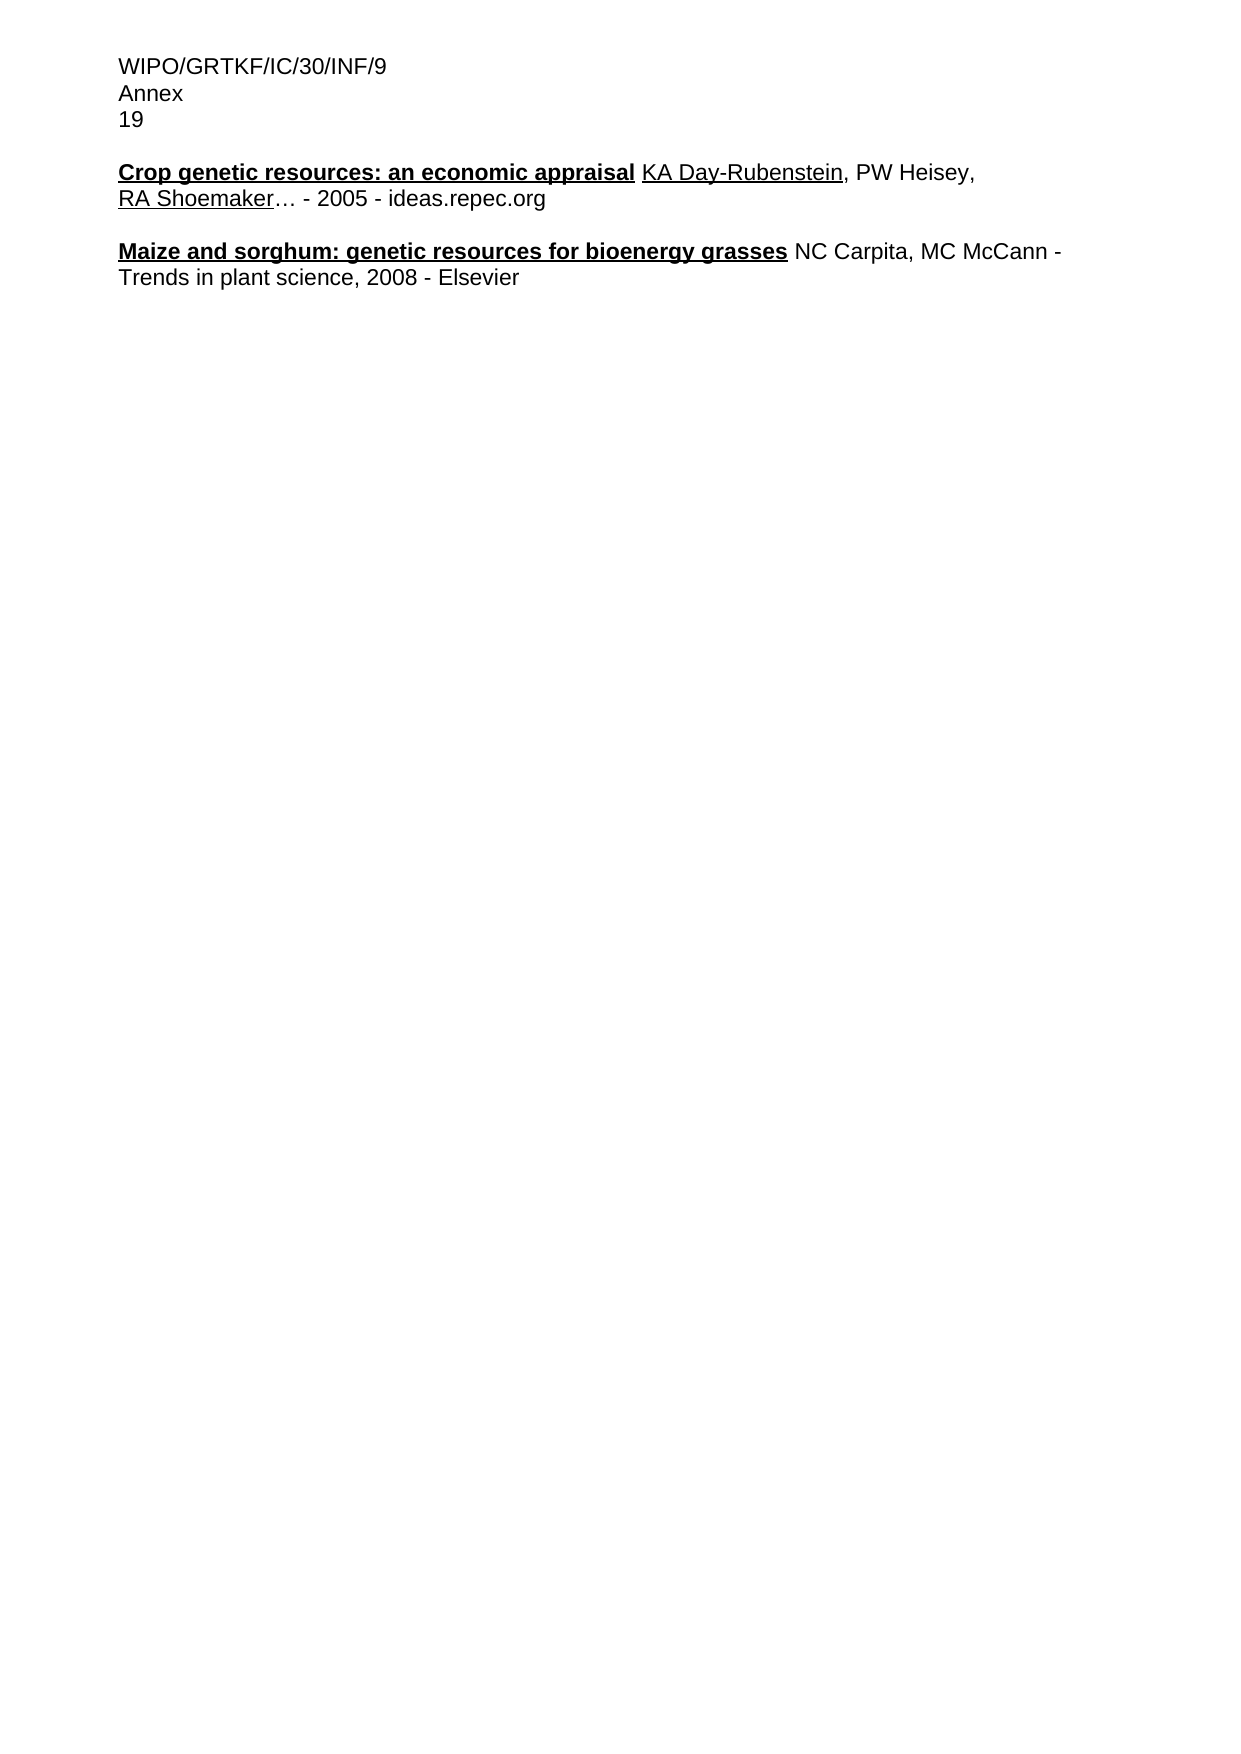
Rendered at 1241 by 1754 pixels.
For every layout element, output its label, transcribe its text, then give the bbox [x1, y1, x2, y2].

text Maize and sorghum: genetic resources for bioenergy grasses NC Carpita, MC McCann - Trends in plant science, 2008 - Elsevier [118, 238, 1092, 290]
text Crop genetic resources: an economic appraisal KA Day-Rubenstein, PW Heisey, RA Shoemaker… - 2005 - ideas.repec.org [118, 158, 1092, 211]
